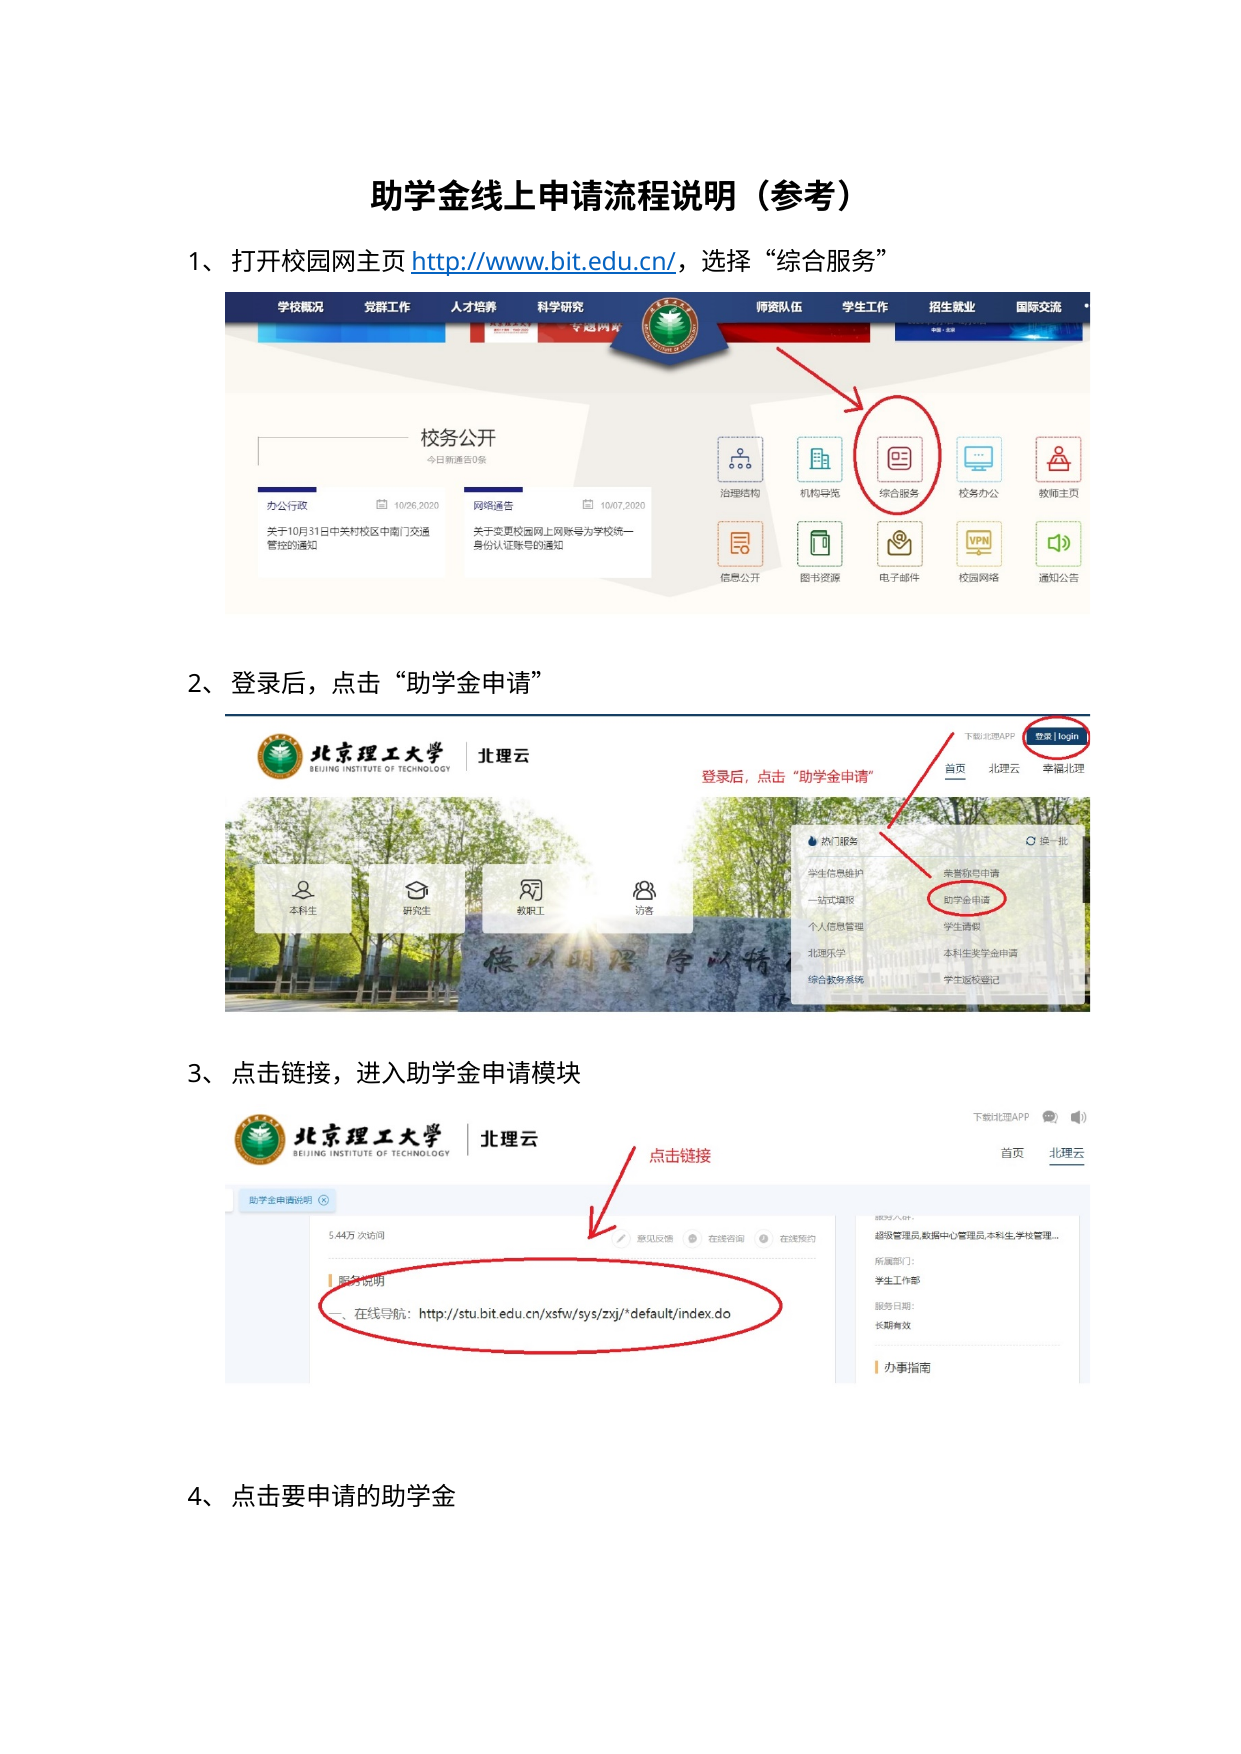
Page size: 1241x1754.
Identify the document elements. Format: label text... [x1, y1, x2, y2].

picture [225, 714, 1091, 1026]
list 点击链接，进入助学金申请模块 [187, 1039, 1053, 1104]
list 打开校园网主页http://www.bit.edu.cn/，选择“综合服务” [187, 227, 1053, 292]
picture [225, 1104, 1091, 1451]
list 点击要申请的助学金 [187, 1462, 1053, 1527]
picture [225, 292, 1091, 629]
text 助学金线上申请流程说明（参考） [187, 162, 1053, 227]
list 登录后，点击“助学金申请” [187, 649, 1053, 714]
